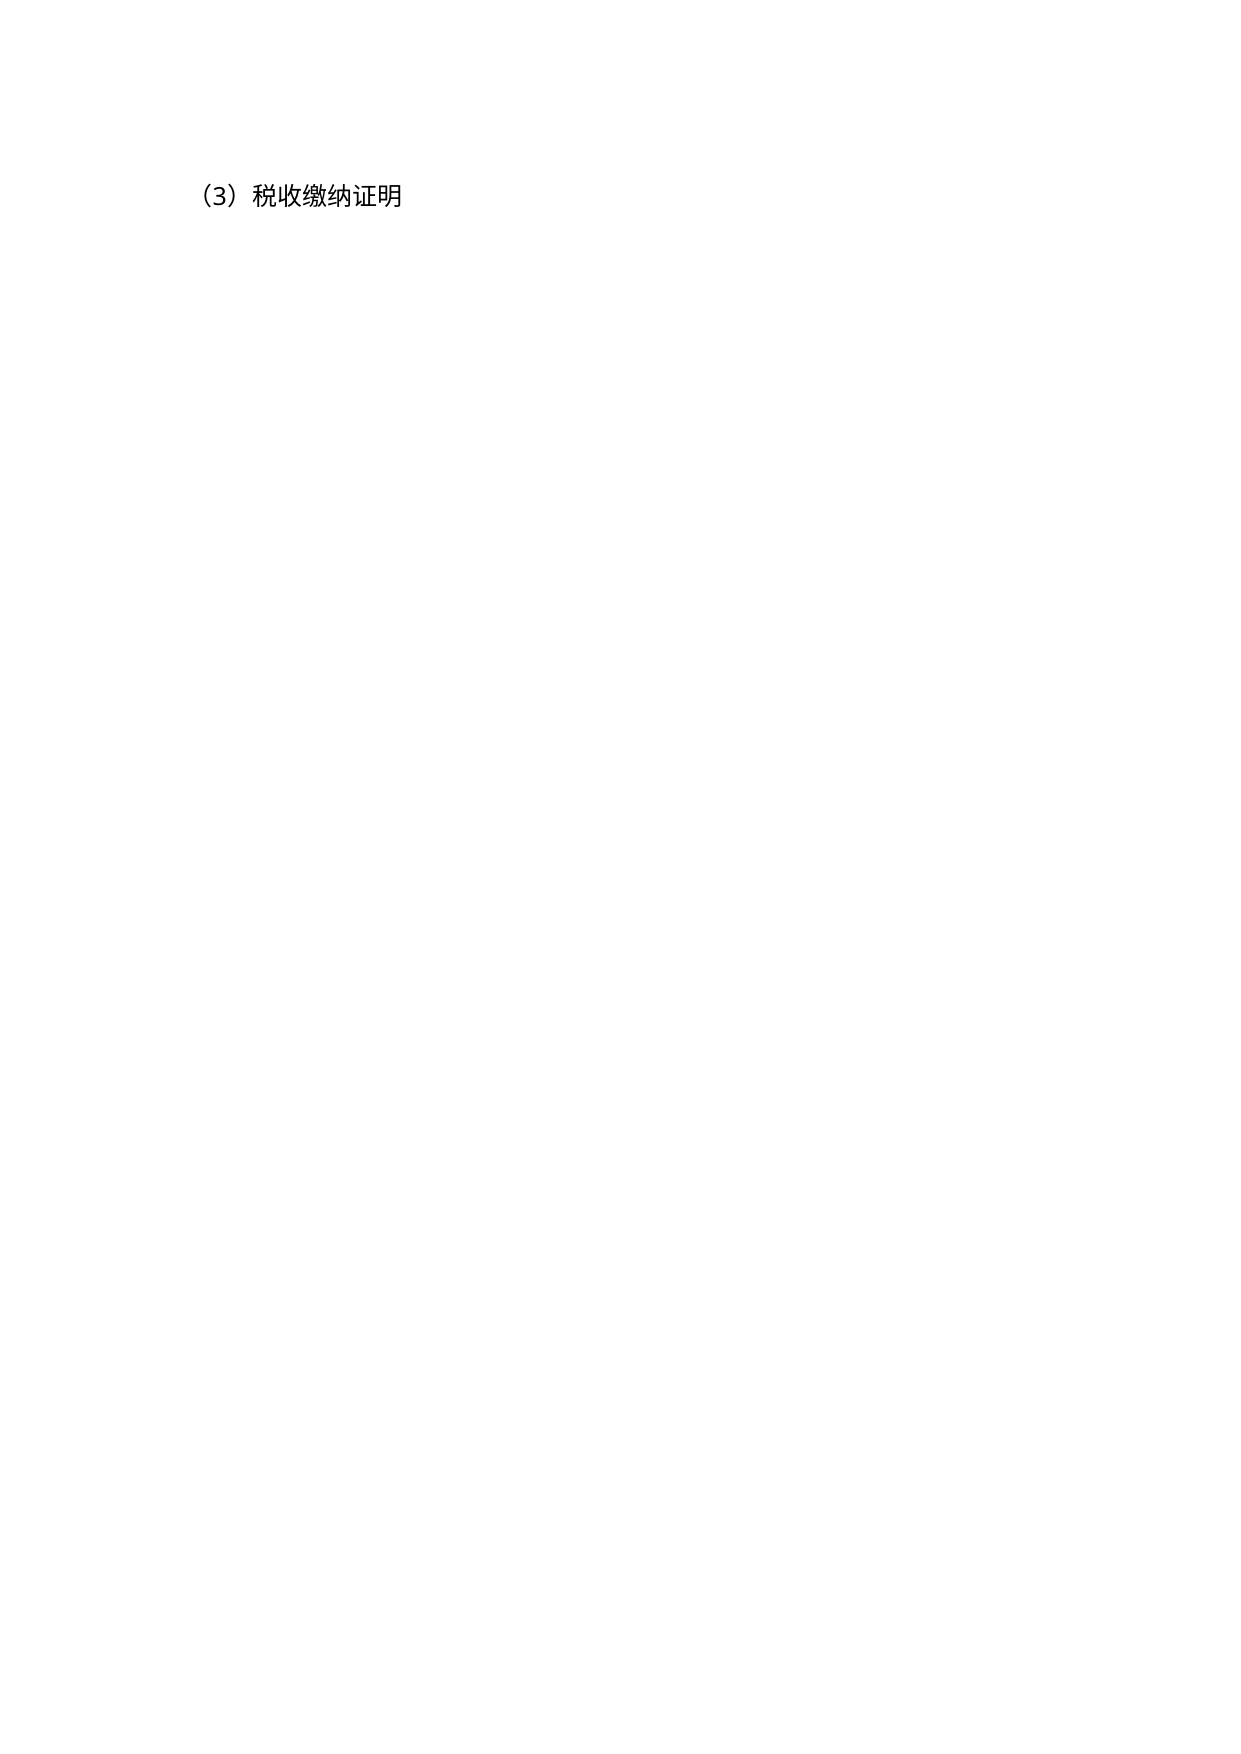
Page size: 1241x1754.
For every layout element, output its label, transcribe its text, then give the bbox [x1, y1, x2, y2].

text （3）税收缴纳证明 [187, 162, 1053, 227]
